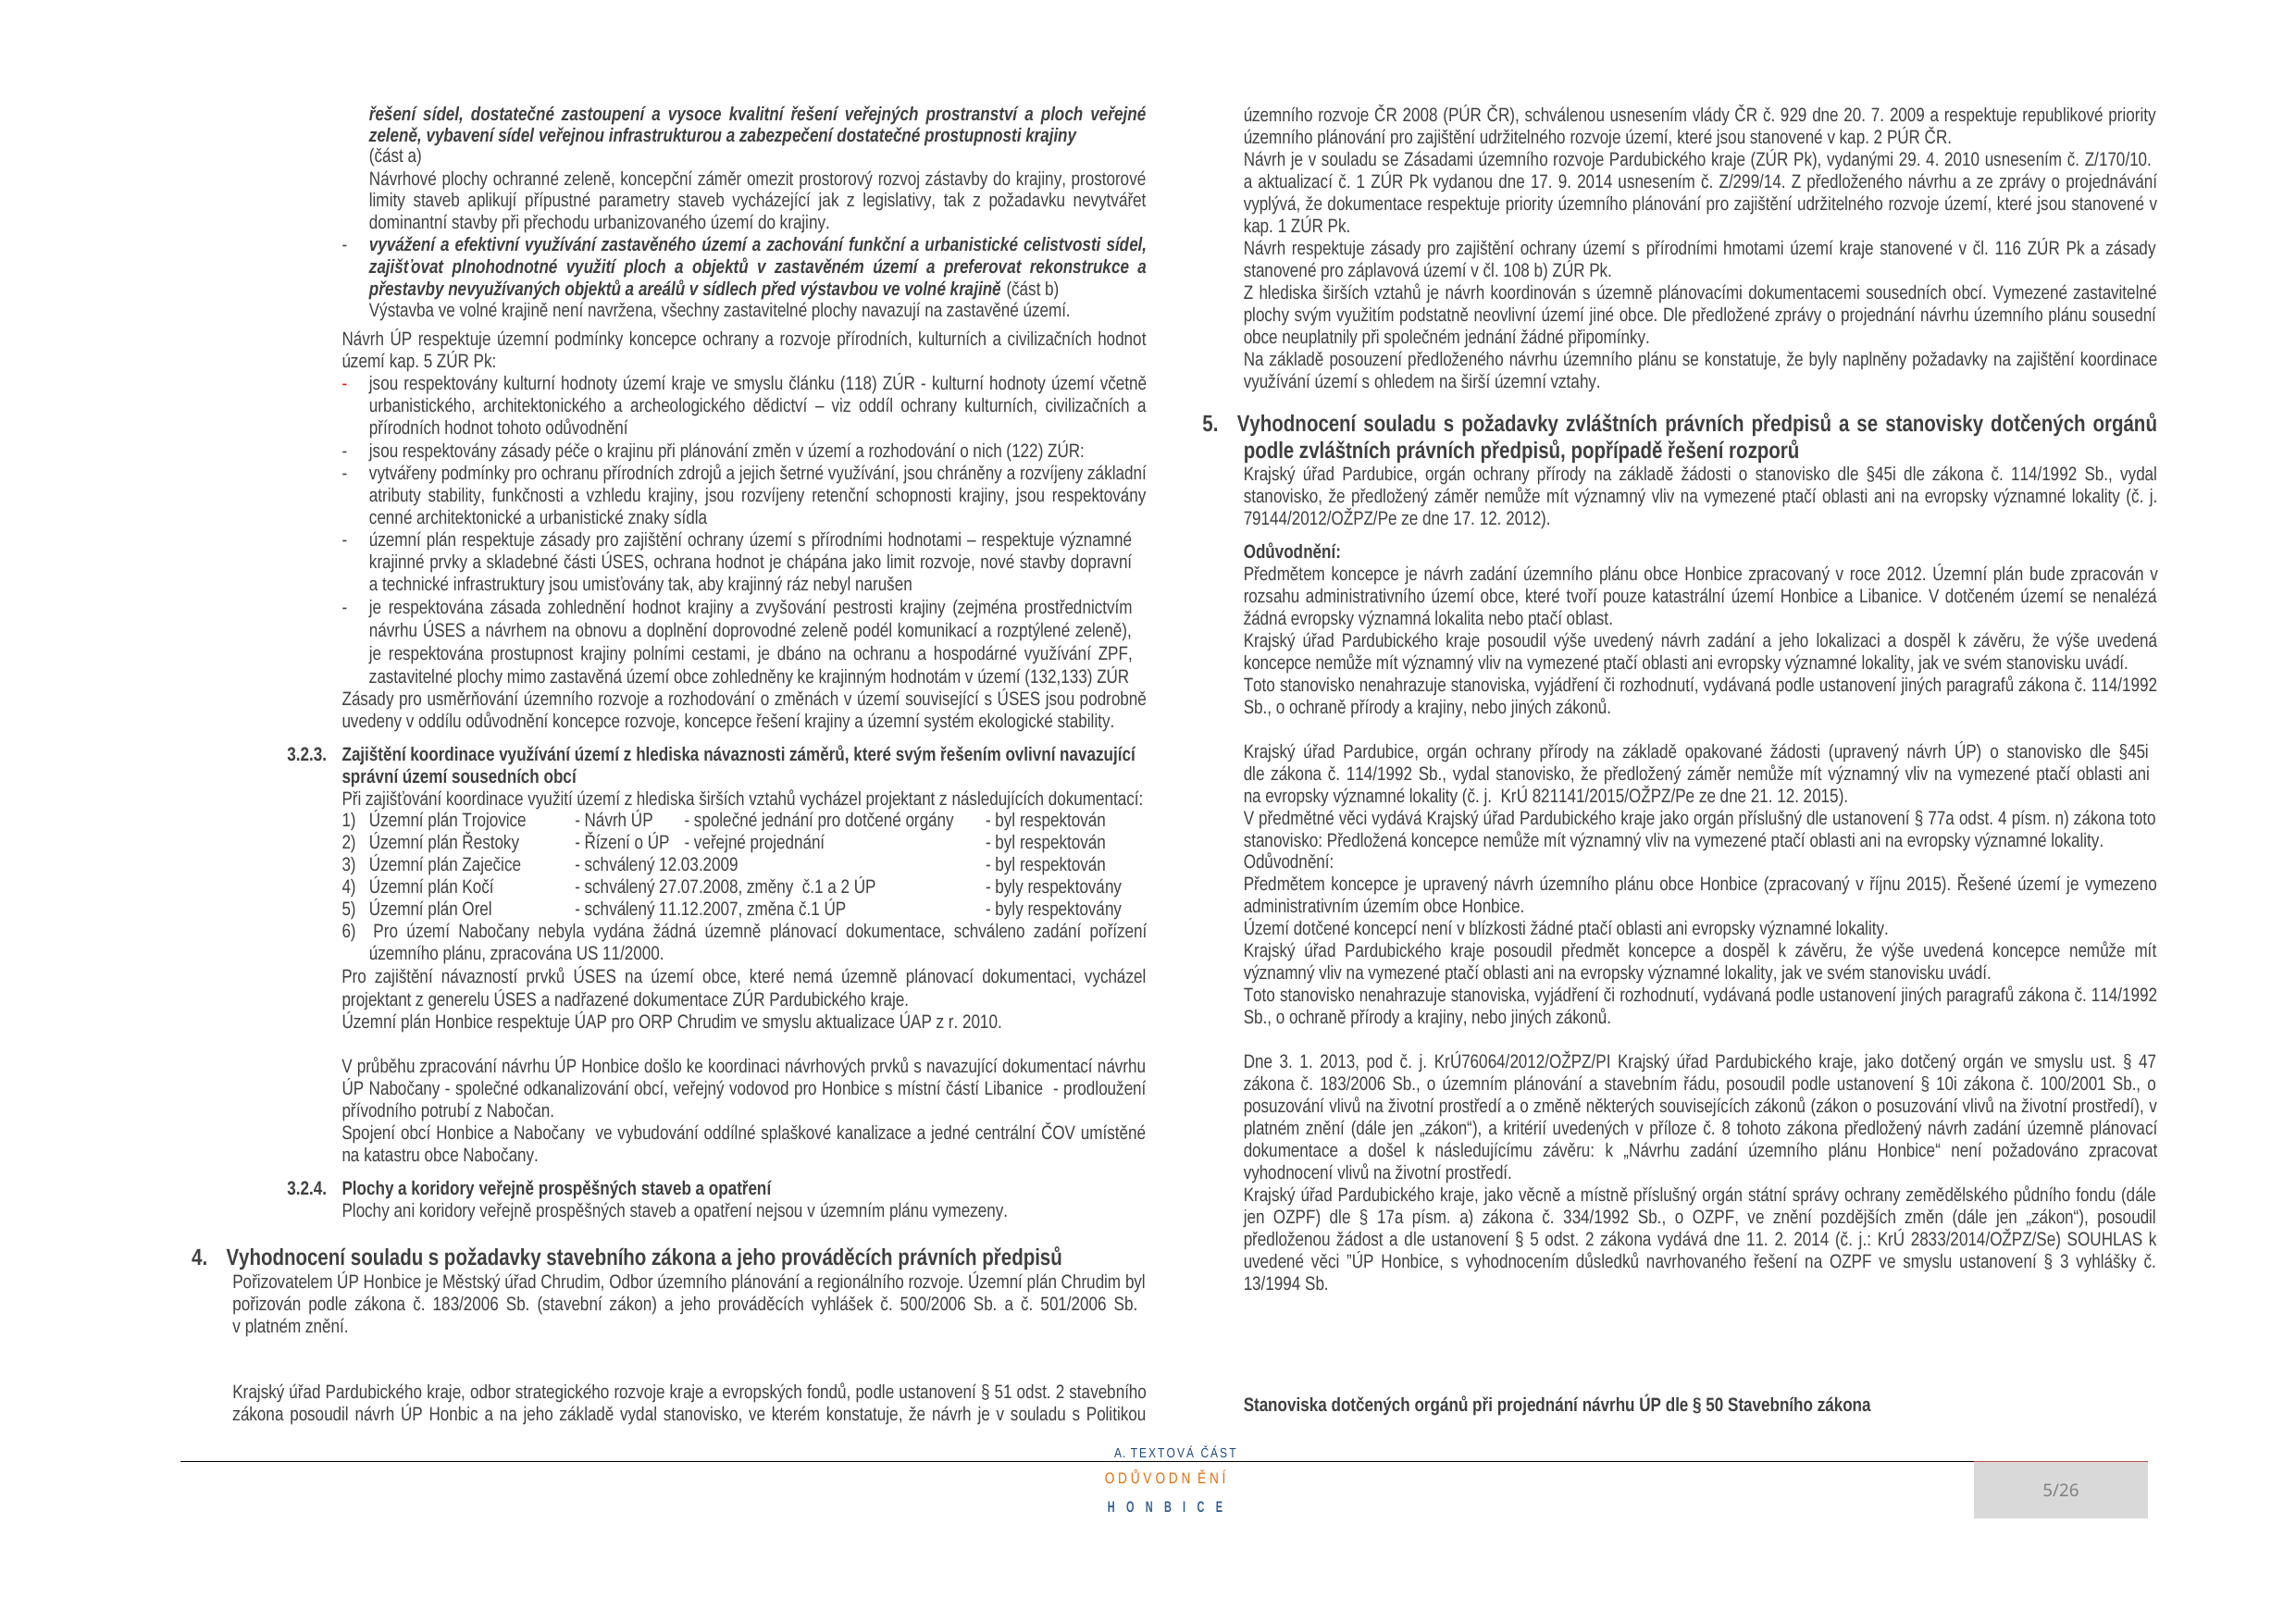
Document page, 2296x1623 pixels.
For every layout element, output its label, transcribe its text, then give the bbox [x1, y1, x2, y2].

text Toto stanovisko nenahrazuje stanoviska, vyjádření či rozhodnutí, vydávaná podle ustanovení jiných paragrafů zákona č. 114/1992 Sb., o ochraně přírody a krajiny, nebo jiných zákonů. [1243, 984, 2159, 1028]
list 3.2.4. Plochy a koridory veřejně prospěšných staveb a opatření [287, 1177, 1148, 1199]
text 5) Územní plán Orel - schválený 11.12.2007, změna č.1 ÚP - byly respektovány [341, 898, 1148, 920]
list 3.2.3. Zajištění koordinace využívání území z hlediska návaznosti záměrů, které svým řešením ovlivní navazující správní území sousedních obcí [287, 742, 1148, 787]
subtitle Vyhodnocení souladu s požadavky stavebního zákona a jeho prováděcích právních předpisů [192, 1244, 1148, 1270]
text Výstavba ve volné krajině není navržena, všechny zastavitelné plochy navazují na zastavěné území. [369, 300, 1148, 321]
text Zásady pro usměrňování územního rozvoje a rozhodování o změnách v území související s ÚSES jsou podrobně uvedeny v oddílu odůvodnění koncepce rozvoje, koncepce řešení krajiny a územní systém ekologické stability. [341, 688, 1148, 732]
text 6) Pro území Nabočany nebyla vydána žádná územně plánovací dokumentace, schváleno zadání pořízení územního plánu, zpracována US 11/2000. [341, 920, 1148, 964]
text Z hlediska širších vztahů je návrh koordinován s územně plánovacími dokumentacemi sousedních obcí. Vymezené zastavitelné plochy svým využitím podstatně neovlivní území jiné obce. Dle předložené zprávy o projednání návrhu územního plánu sousední obce neuplatnily při společném jednání žádné připomínky. [1243, 281, 2159, 348]
text Dne 3. 1. 2013, pod č. j. KrÚ76064/2012/OŽPZ/PI Krajský úřad Pardubického kraje, jako dotčený orgán ve smyslu ust. § 47 zákona č. 183/2006 Sb., o územním plánování a stavebním řádu, posoudil podle ustanovení § 10i zákona č. 100/2001 Sb., o posuzování vlivů na životní prostředí a o změně některých souvisejících zákonů (zákon o posuzování vlivů na životní prostředí), v platném znění (dále jen „zákon“), a kritérií uvedených v příloze č. 8 tohoto zákona předložený návrh zadání územně plánovací dokumentace a došel k následujícímu závěru: k „Návrhu zadání územního plánu Honbice“ není požadováno zpracovat vyhodnocení vlivů na životní prostředí. [1243, 1050, 2159, 1183]
text Krajský úřad Pardubického kraje posoudil výše uvedený návrh zadání a jeho lokalizaci a dospěl k závěru, že výše uvedená koncepce nemůže mít významný vliv na vymezené ptačí oblasti ani evropsky významné lokality, jak ve svém stanovisku uvádí. [1243, 629, 2159, 674]
text Toto stanovisko nenahrazuje stanoviska, vyjádření či rozhodnutí, vydávaná podle ustanovení jiných paragrafů zákona č. 114/1992 Sb., o ochraně přírody a krajiny, nebo jiných zákonů. [1243, 674, 2159, 718]
text Návrh ÚP respektuje územní podmínky koncepce ochrany a rozvoje přírodních, kulturních a civilizačních hodnot území kap. 5 ZÚR Pk: [341, 328, 1148, 372]
text Pořizovatelem ÚP Honbice je Městský úřad Chrudim, Odbor územního plánování a regionálního rozvoje. Územní plán Chrudim byl pořizován podle zákona č. 183/2006 Sb. (stavební zákon) a jeho prováděcích vyhlášek č. 500/2006 Sb. a č. 501/2006 Sb. v platném znění. [232, 1270, 1148, 1336]
text Územní plán Honbice respektuje ÚAP pro ORP Chrudim ve smyslu aktualizace ÚAP z r. 2010. [341, 1010, 1148, 1033]
text Stanoviska dotčených orgánů při projednání návrhu ÚP dle § 50 Stavebního zákona [1243, 1394, 2159, 1416]
text 2) Územní plán Řestoky - Řízení o ÚP - veřejné projednání - byl respektován [341, 831, 1148, 853]
text - územní plán respektuje zásady pro zajištění ochrany území s přírodními hodnotami – respektuje významné krajinné prvky a skladebné části ÚSES, ochrana hodnot je chápána jako limit rozvoje, nové stavby dopravní a technické infrastruktury jsou umisťovány tak, aby krajinný ráz nebyl narušen [341, 528, 1133, 595]
text Spojení obcí Honbice a Nabočany ve vybudování oddílné splaškové kanalizace a jedné centrální ČOV umístěné na katastru obce Nabočany. [341, 1121, 1148, 1166]
text Předmětem koncepce je upravený návrh územního plánu obce Honbice (zpracovaný v říjnu 2015). Řešené území je vymezeno administrativním územím obce Honbice. [1243, 873, 2159, 917]
text Návrhové plochy ochranné zeleně, koncepční záměr omezit prostorový rozvoj zástavby do krajiny, prostorové limity staveb aplikují přípustné parametry staveb vycházející jak z legislativy, tak z požadavku nevytvářet dominantní stavby při přechodu urbanizovaného území do krajiny. [369, 167, 1148, 233]
subtitle Vyhodnocení souladu s požadavky zvláštních právních předpisů a se stanovisky dotčených orgánů podle zvláštních právních předpisů, popřípadě řešení rozporů [1202, 410, 2159, 463]
text - vyvážení a efektivní využívání zastavěného území a zachování funkční a urbanistické celistvosti sídel, zajišťovat plnohodnotné využití ploch a objektů v zastavěném území a preferovat rekonstrukce a přestavby nevyužívaných objektů a areálů v sídlech před výstavbou ve volné krajině (část b) [341, 233, 1148, 300]
text - je respektována zásada zohlednění hodnot krajiny a zvyšování pestrosti krajiny (zejména prostřednictvím návrhu ÚSES a návrhem na obnovu a doplnění doprovodné zeleně podél komunikací a rozptýlené zeleně), je respektována prostupnost krajiny polními cestami, je dbáno na ochranu a hospodárné využívání ZPF, zastavitelné plochy mimo zastavěná území obce zohledněny ke krajinným hodnotám v území (132,133) ZÚR [341, 595, 1134, 688]
text 3) Územní plán Zaječice - schválený 12.03.2009 - byl respektován [341, 853, 1148, 875]
text Předmětem koncepce je návrh zadání územního plánu obce Honbice zpracovaný v roce 2012. Územní plán bude zpracován v rozsahu administrativního území obce, které tvoří pouze katastrální území Honbice a Libanice. V dotčeném území se nenalézá žádná evropsky významná lokalita nebo ptačí oblast. [1243, 563, 2159, 629]
text Na základě posouzení předloženého návrhu územního plánu se konstatuje, že byly naplněny požadavky na zajištění koordinace využívání území s ohledem na širší územní vztahy. [1243, 348, 2159, 392]
text Krajský úřad Pardubice, orgán ochrany přírody na základě opakované žádosti (upravený návrh ÚP) o stanovisko dle §45i dle zákona č. 114/1992 Sb., vydal stanovisko, že předložený záměr nemůže mít významný vliv na vymezené ptačí oblasti ani na evropsky významné lokality (č. j. KrÚ 821141/2015/OŽPZ/Pe ze dne 21. 12. 2015). [1243, 739, 2159, 806]
text Návrh respektuje zásady pro zajištění ochrany území s přírodními hmotami území kraje stanovené v čl. 116 ZÚR Pk a zásady stanovené pro záplavová území v čl. 108 b) ZÚR Pk. [1243, 237, 2159, 281]
text Pro zajištění návazností prvků ÚSES na území obce, které nemá územně plánovací dokumentaci, vycházel projektant z generelu ÚSES a nadřazené dokumentace ZÚR Pardubického kraje. [341, 964, 1148, 1010]
text Odůvodnění: [1243, 850, 2159, 873]
text Při zajišťování koordinace využití území z hlediska širších vztahů vycházel projektant z následujících dokumentací: [341, 787, 1148, 809]
text Krajský úřad Pardubického kraje, jako věcně a místně příslušný orgán státní správy ochrany zemědělského půdního fondu (dále jen OZPF) dle § 17a písm. a) zákona č. 334/1992 Sb., o OZPF, ve znění pozdějších změn (dále jen „zákon“), posoudil předloženou žádost a dle ustanovení § 5 odst. 2 zákona vydává dne 11. 2. 2014 (č. j.: KrÚ 2833/2014/OŽPZ/Se) SOUHLAS k uvedené věci ”ÚP Honbice, s vyhodnocením důsledků navrhovaného řešení na OZPF ve smyslu ustanovení § 3 vyhlášky č. 13/1994 Sb. [1243, 1183, 2159, 1294]
text Krajský úřad Pardubického kraje, odbor strategického rozvoje kraje a evropských fondů, podle ustanovení § 51 odst. 2 stavebního zákona posoudil návrh ÚP Honbic a na jeho základě vydal stanovisko, ve kterém konstatuje, že návrh je v souladu s Politikou územního rozvoje ČR 2008 (PÚR ČR), schválenou usnesením vlády ČR č. 929 dne 20. 7. 2009 a respektuje republikové priority územního plánování pro zajištění udržitelného rozvoje území, které jsou stanovené v kap. 2 PÚR ČR. [232, 1381, 1148, 1425]
text - jsou respektovány kulturní hodnoty území kraje ve smyslu článku (118) ZÚR - kulturní hodnoty území včetně urbanistického, architektonického a archeologického dědictví – viz oddíl ochrany kulturních, civilizačních a přírodních hodnot tohoto odůvodnění [341, 372, 1148, 439]
text V předmětné věci vydává Krajský úřad Pardubického kraje jako orgán příslušný dle ustanovení § 77a odst. 4 písm. n) zákona toto stanovisko: Předložená koncepce nemůže mít významný vliv na vymezené ptačí oblasti ani na evropsky významné lokality. [1243, 806, 2159, 850]
text Území dotčené koncepcí není v blízkosti žádné ptačí oblasti ani evropsky významné lokality. [1243, 917, 2159, 939]
text 1) Územní plán Trojovice - Návrh ÚP - společné jednání pro dotčené orgány - byl respektován [341, 809, 1148, 831]
text Krajský úřad Pardubice, orgán ochrany přírody na základě žádosti o stanovisko dle §45i dle zákona č. 114/1992 Sb., vydal stanovisko, že předložený záměr nemůže mít významný vliv na vymezené ptačí oblasti ani na evropsky významné lokality (č. j. 79144/2012/OŽPZ/Pe ze dne 17. 12. 2012). [1243, 463, 2159, 529]
text 4) Územní plán Kočí - schválený 27.07.2008, změny č.1 a 2 ÚP - byly respektovány [341, 875, 1148, 898]
text Odůvodnění: [1243, 540, 2159, 563]
text Návrh je v souladu se Zásadami územního rozvoje Pardubického kraje (ZÚR Pk), vydanými 29. 4. 2010 usnesením č. Z/170/10. a aktualizací č. 1 ZÚR Pk vydanou dne 17. 9. 2014 usnesením č. Z/299/14. Z předloženého návrhu a ze zprávy o projednávání vyplývá, že dokumentace respektuje priority územního plánování pro zajištění udržitelného rozvoje území, které jsou stanovené v kap. 1 ZÚR Pk. [1243, 148, 2159, 237]
text - jsou respektovány zásady péče o krajinu při plánování změn v území a rozhodování o nich (122) ZÚR: [341, 439, 1148, 462]
text V průběhu zpracování návrhu ÚP Honbice došlo ke koordinaci návrhových prvků s navazující dokumentací návrhu ÚP Nabočany - společné odkanalizování obcí, veřejný vodovod pro Honbice s místní částí Libanice - prodloužení přívodního potrubí z Nabočan. [341, 1055, 1148, 1121]
text Krajský úřad Pardubického kraje, odbor strategického rozvoje kraje a evropských fondů, podle ustanovení § 51 odst. 2 stavebního zákona posoudil návrh ÚP Honbic a na jeho základě vydal stanovisko, ve kterém konstatuje, že návrh je v souladu s Politikou územního rozvoje ČR 2008 (PÚR ČR), schválenou usnesením vlády ČR č. 929 dne 20. 7. 2009 a respektuje republikové priority územního plánování pro zajištění udržitelného rozvoje území, které jsou stanovené v kap. 2 PÚR ČR. [1243, 104, 2159, 148]
text Krajský úřad Pardubického kraje posoudil předmět koncepce a dospěl k závěru, že výše uvedená koncepce nemůže mít významný vliv na vymezené ptačí oblasti ani na evropsky významné lokality, jak ve svém stanovisku uvádí. [1243, 939, 2159, 984]
text - vytvářeny podmínky pro ochranu přírodních zdrojů a jejich šetrné využívání, jsou chráněny a rozvíjeny základní atributy stability, funkčnosti a vzhledu krajiny, jsou rozvíjeny retenční schopnosti krajiny, jsou respektovány cenné architektonické a urbanistické znaky sídla [341, 462, 1148, 528]
list Plochy ani koridory veřejně prospěšných staveb a opatření nejsou v územním plánu vymezeny. [341, 1199, 1148, 1221]
text (část a) [369, 146, 1148, 167]
